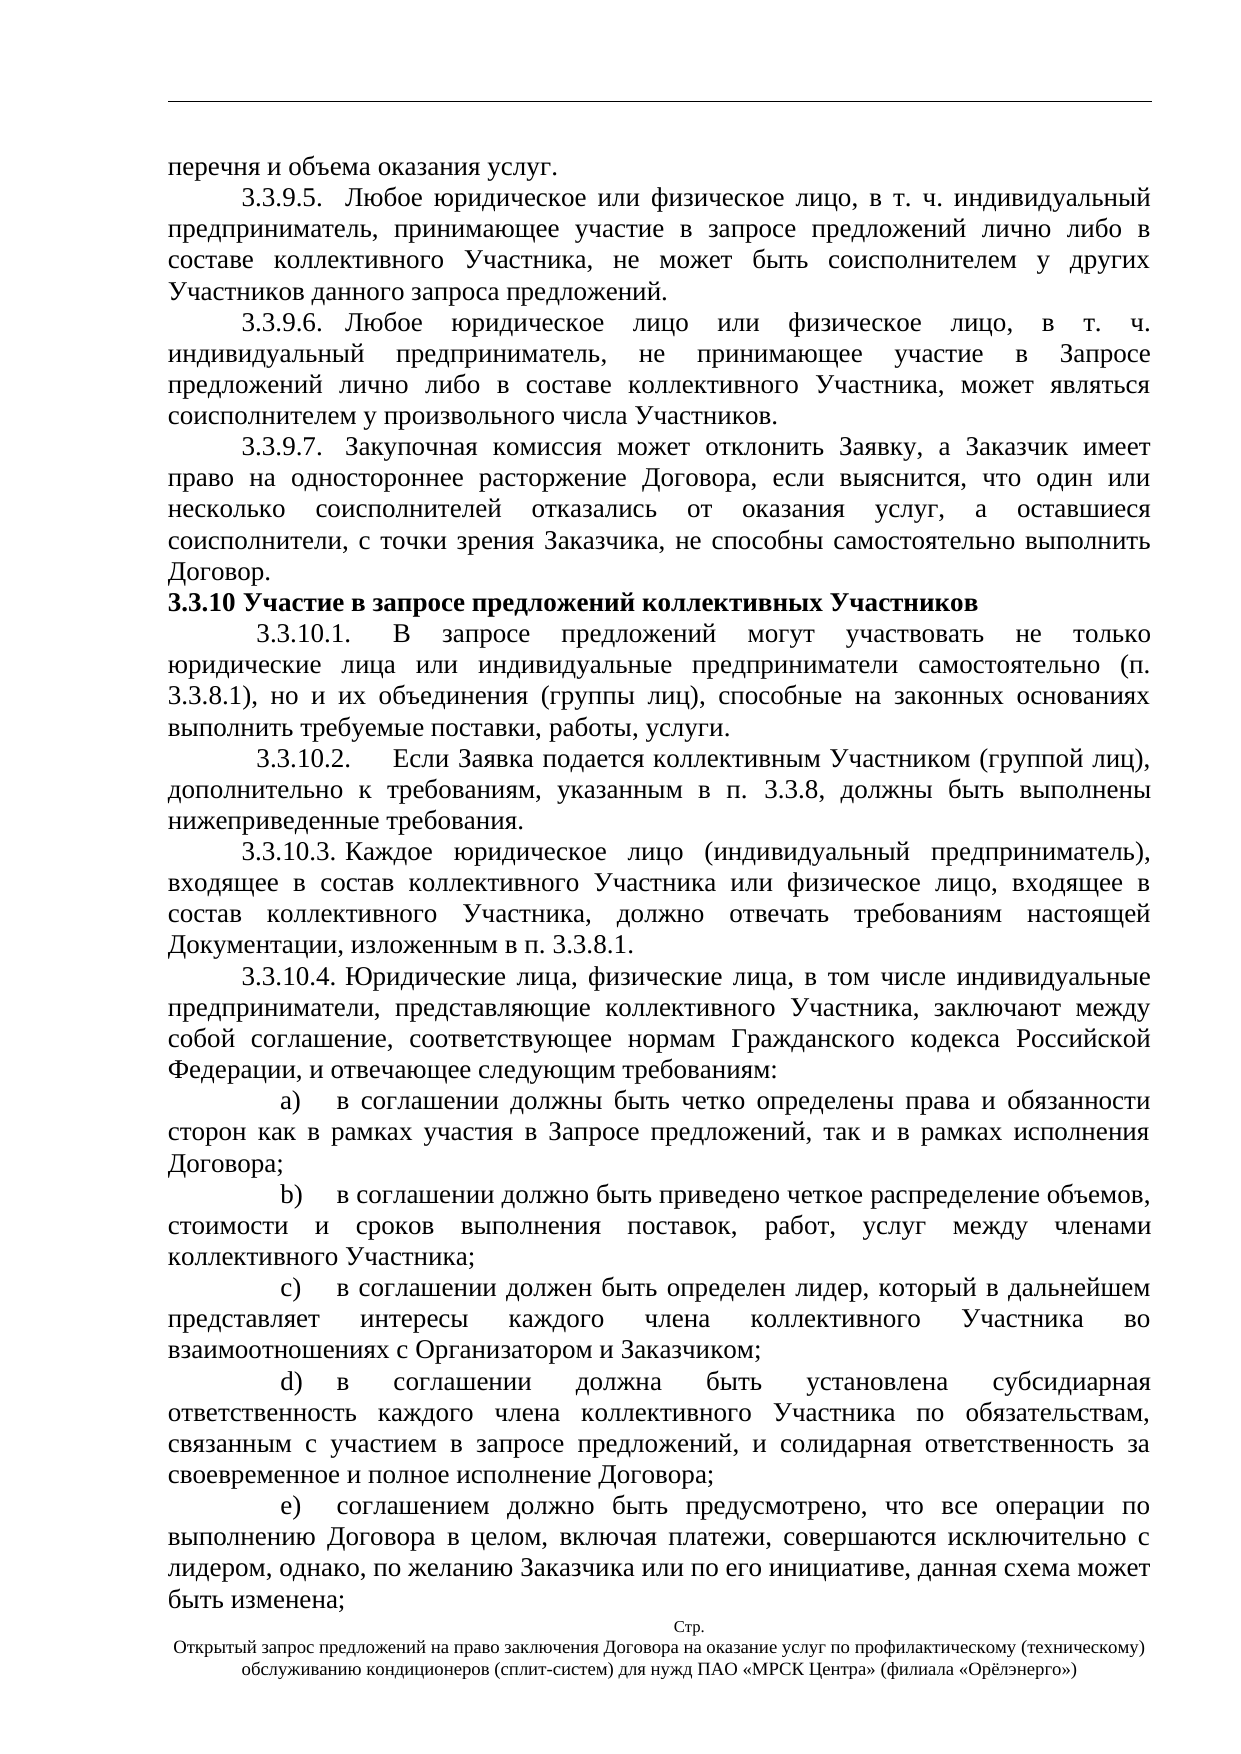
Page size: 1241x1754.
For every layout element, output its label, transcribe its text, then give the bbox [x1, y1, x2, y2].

list в соглашении должен быть определен лидер, который в дальнейшем представляет интересы каждого члена коллективного Участника во взаимоотношениях с Организатором и Заказчиком; [168, 1271, 1152, 1365]
list Любое юридическое или физическое лицо, в т. ч. индивидуальный предприниматель, принимающее участие в запросе предложений лично либо в составе коллективного Участника, не может быть соисполнителем у других Участников данного запроса предложений. [168, 181, 1152, 306]
list Любое юридическое лицо или физическое лицо, в т. ч. индивидуальный предприниматель, не принимающее участие в Запросе предложений лично либо в составе коллективного Участника, может являться соисполнителем у произвольного числа Участников. [168, 306, 1152, 430]
list В запросе предложений могут участвовать не только юридические лица или индивидуальные предприниматели самостоятельно (п. 3.3.8.1), но и их объединения (группы лиц), способные на законных основаниях выполнить требуемые поставки, работы, услуги. [168, 617, 1152, 742]
list Каждое юридическое лицо (индивидуальный предприниматель), входящее в состав коллективного Участника или физическое лицо, входящее в состав коллективного Участника, должно отвечать требованиям настоящей Документации, изложенным в п. 3.3.8.1. [168, 835, 1152, 960]
list Если Заявка подается коллективным Участником (группой лиц), дополнительно к требованиям, указанным в п. 3.3.8, должны быть выполнены нижеприведенные требования. [168, 742, 1152, 835]
list соглашением должно быть предусмотрено, что все операции по выполнению Договора в целом, включая платежи, совершаются исключительно с лидером, однако, по желанию Заказчика или по его инициативе, данная схема может быть изменена; [168, 1489, 1152, 1614]
list в соглашении должны быть четко определены права и обязанности сторон как в рамках участия в Запросе предложений, так и в рамках исполнения Договора; [168, 1084, 1152, 1178]
list Закупочная комиссия может отклонить Заявку, а Заказчик имеет право на одностороннее расторжение Договора, если выяснится, что один или несколько соисполнителей отказались от оказания услуг, а оставшиеся соисполнители, с точки зрения Заказчика, не способны самостоятельно выполнить Договор. [168, 430, 1152, 586]
list в соглашении должна быть установлена субсидиарная ответственность каждого члена коллективного Участника по обязательствам, связанным с участием в запросе предложений, и солидарная ответственность за своевременное и полное исполнение Договора; [168, 1365, 1152, 1489]
list Юридические лица, физические лица, в том числе индивидуальные предприниматели, представляющие коллективного Участника, заключают между собой соглашение, соответствующее нормам Гражданского кодекса Российской Федерации, и отвечающее следующим требованиям: [168, 960, 1152, 1084]
subtitle Участие в запросе предложений коллективных Участников [168, 586, 1152, 617]
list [168, 150, 1152, 181]
list в соглашении должно быть приведено четкое распределение объемов, стоимости и сроков выполнения поставок, работ, услуг между членами коллективного Участника; [168, 1178, 1152, 1271]
